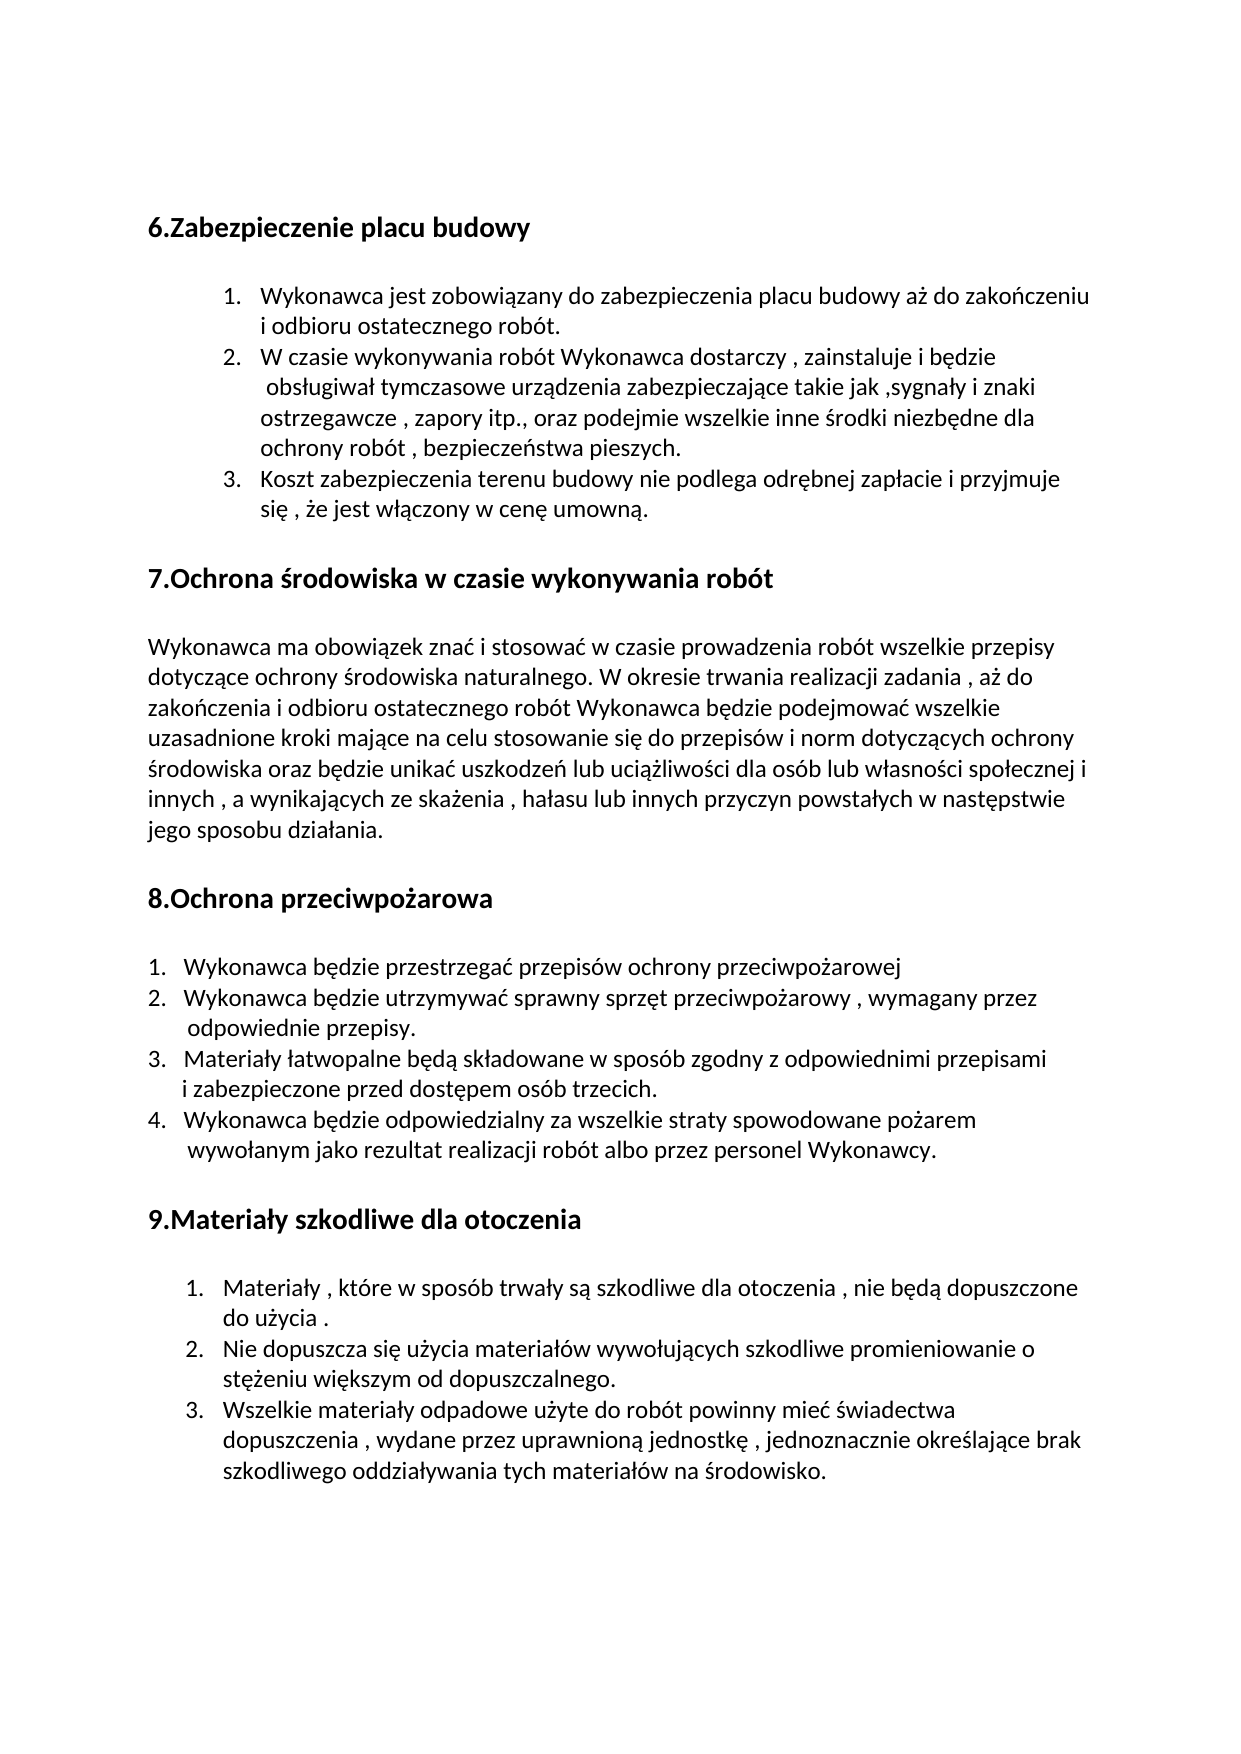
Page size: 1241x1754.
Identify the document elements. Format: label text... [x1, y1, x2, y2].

text i odbioru ostatecznego robót. [260, 310, 1093, 341]
text odpowiednie przepisy. [148, 1012, 1093, 1043]
text 9.Materiały szkodliwe dla otoczenia [148, 1201, 1093, 1236]
text 4. Wykonawca będzie odpowiedzialny za wszelkie straty spowodowane pożarem [148, 1104, 1093, 1134]
list Nie dopuszcza się użycia materiałów wywołujących szkodliwe promieniowanie o stężeniu większym od dopuszczalnego. [185, 1333, 1093, 1394]
text i zabezpieczone przed dostępem osób trzecich. [148, 1073, 1093, 1104]
text 2. Wykonawca będzie utrzymywać sprawny sprzęt przeciwpożarowy , wymagany przez [148, 982, 1093, 1012]
text 6.Zabezpieczenie placu budowy [148, 209, 1093, 244]
list Wykonawca jest zobowiązany do zabezpieczenia placu budowy aż do zakończeniu [223, 280, 1093, 310]
list Materiały , które w sposób trwały są szkodliwe dla otoczenia , nie będą dopuszczone do użycia . [185, 1272, 1093, 1333]
list W czasie wykonywania robót Wykonawca dostarczy , zainstaluje i będzie [223, 341, 1093, 371]
text 8.Ochrona przeciwpożarowa [148, 880, 1093, 916]
text 7.Ochrona środowiska w czasie wykonywania robót [148, 560, 1093, 595]
text wywołanym jako rezultat realizacji robót albo przez personel Wykonawcy. [148, 1134, 1093, 1165]
text Wykonawca ma obowiązek znać i stosować w czasie prowadzenia robót wszelkie przepisy dotyczące ochrony środowiska naturalnego. W okresie trwania realizacji zadania , aż do zakończenia i odbioru ostatecznego robót Wykonawca będzie podejmować wszelkie uzasadnione kroki mające na celu stosowanie się do przepisów i norm dotyczących ochrony środowiska oraz będzie unikać uszkodzeń lub uciążliwości dla osób lub własności społecznej i innych , a wynikających ze skażenia , hałasu lub innych przyczyn powstałych w następstwie jego sposobu działania. [148, 631, 1093, 844]
list Koszt zabezpieczenia terenu budowy nie podlega odrębnej zapłacie i przyjmuje się , że jest włączony w cenę umowną. [223, 463, 1093, 524]
list Wszelkie materiały odpadowe użyte do robót powinny mieć świadectwa dopuszczenia , wydane przez uprawnioną jednostkę , jednoznacznie określające brak szkodliwego oddziaływania tych materiałów na środowisko. [185, 1394, 1093, 1486]
text 1. Wykonawca będzie przestrzegać przepisów ochrony przeciwpożarowej [148, 951, 1093, 982]
text 3. Materiały łatwopalne będą składowane w sposób zgodny z odpowiednimi przepisami [148, 1043, 1093, 1073]
text obsługiwał tymczasowe urządzenia zabezpieczające takie jak ,sygnały i znaki ostrzegawcze , zapory itp., oraz podejmie wszelkie inne środki niezbędne dla ochrony robót , bezpieczeństwa pieszych. [260, 371, 1093, 463]
